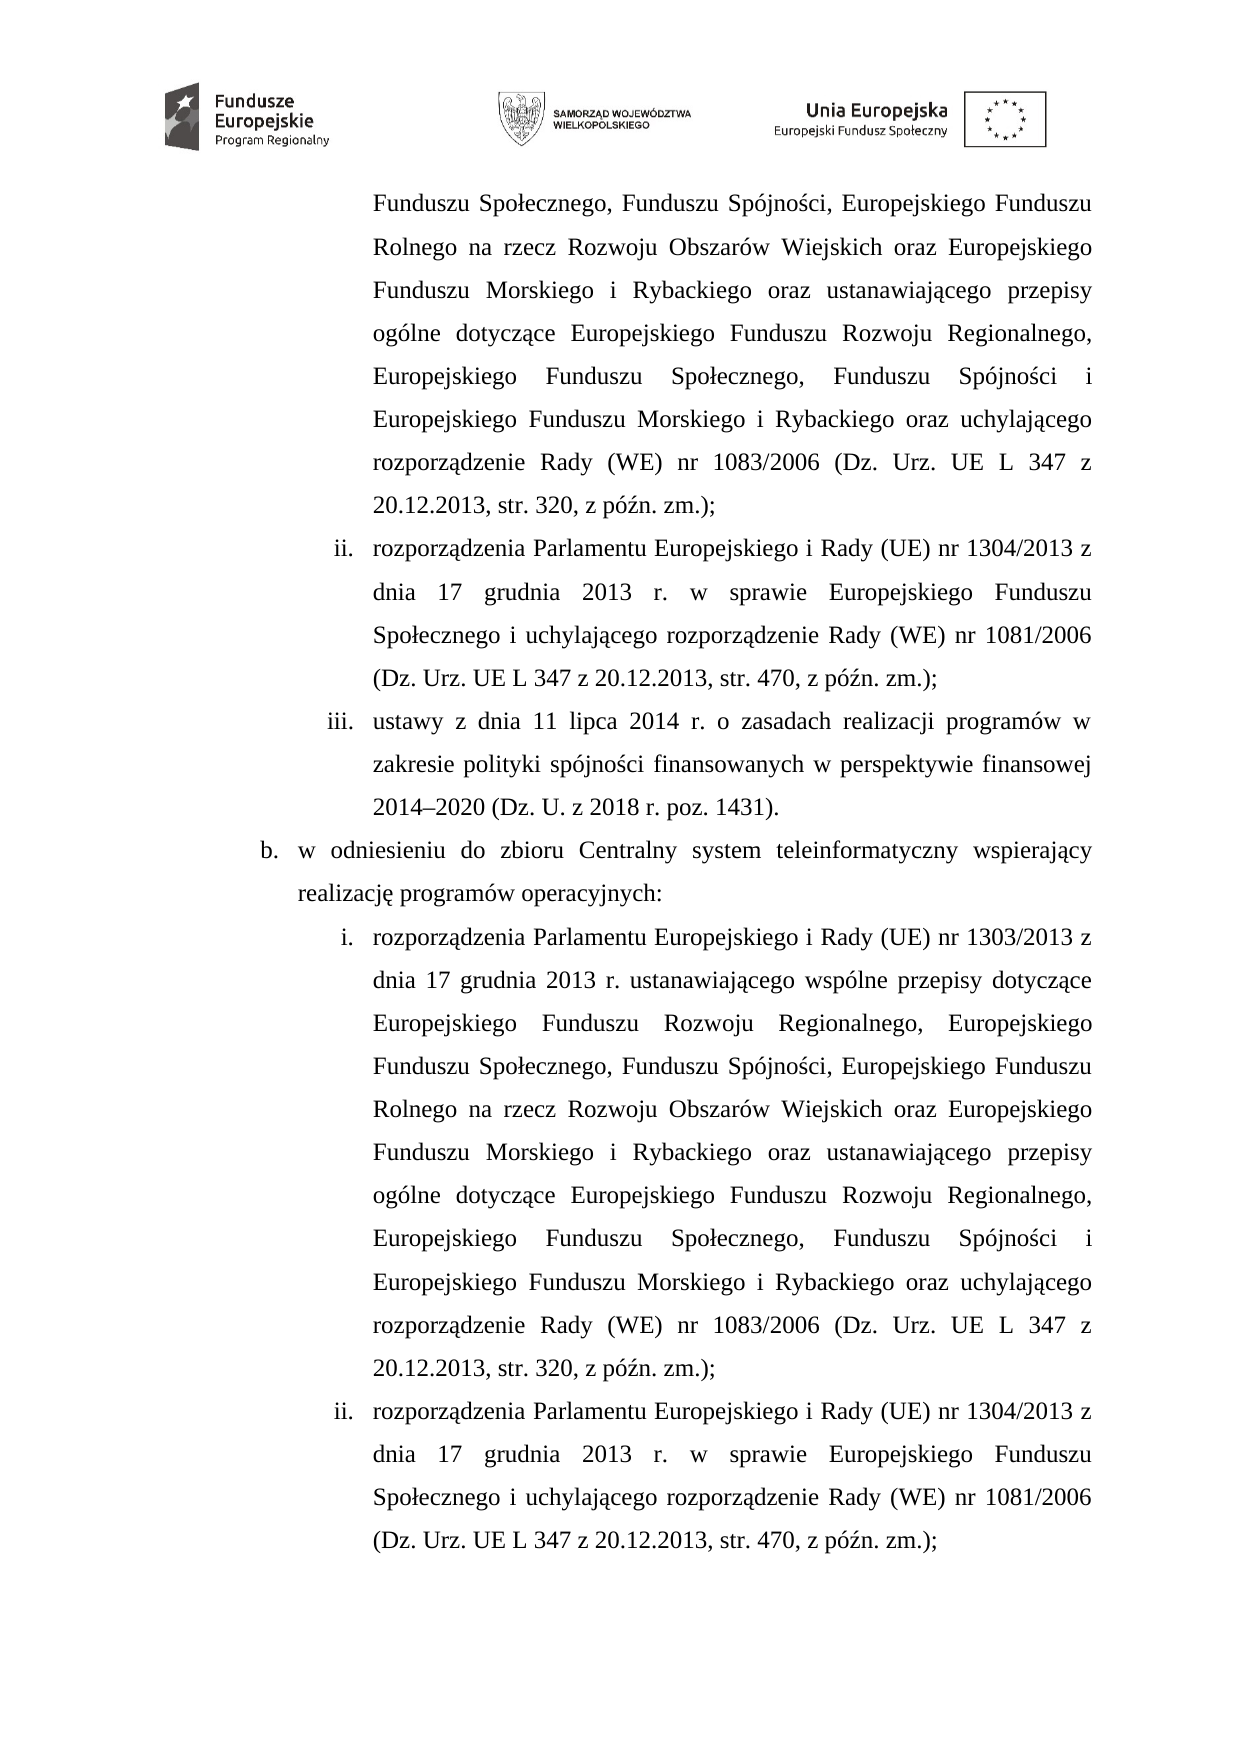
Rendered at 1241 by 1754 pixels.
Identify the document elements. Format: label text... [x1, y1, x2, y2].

list ustawy z dnia 11 lipca 2014 r. o zasadach realizacji programów w zakresie polityki spójności finansowanych w perspektywie finansowej 2014–2020 (Dz. U. z 2018 r. poz. 1431). [354, 706, 1093, 821]
list w odniesieniu do zbioru Centralny system teleinformatyczny wspierający realizację programów operacyjnych: [260, 835, 1093, 907]
list rozporządzenia Parlamentu Europejskiego i Rady (UE) nr 1304/2013 z dnia 17 grudnia 2013 r. w sprawie Europejskiego Funduszu Społecznego i uchylającego rozporządzenie Rady (WE) nr 1081/2006 (Dz. Urz. UE L 347 z 20.12.2013, str. 470, z późn. zm.); [354, 533, 1093, 692]
picture [147, 73, 1064, 165]
list rozporządzenia Parlamentu Europejskiego i Rady (UE) nr 1304/2013 z dnia 17 grudnia 2013 r. w sprawie Europejskiego Funduszu Społecznego i uchylającego rozporządzenie Rady (WE) nr 1081/2006 (Dz. Urz. UE L 347 z 20.12.2013, str. 470, z późn. zm.); [354, 1396, 1093, 1554]
